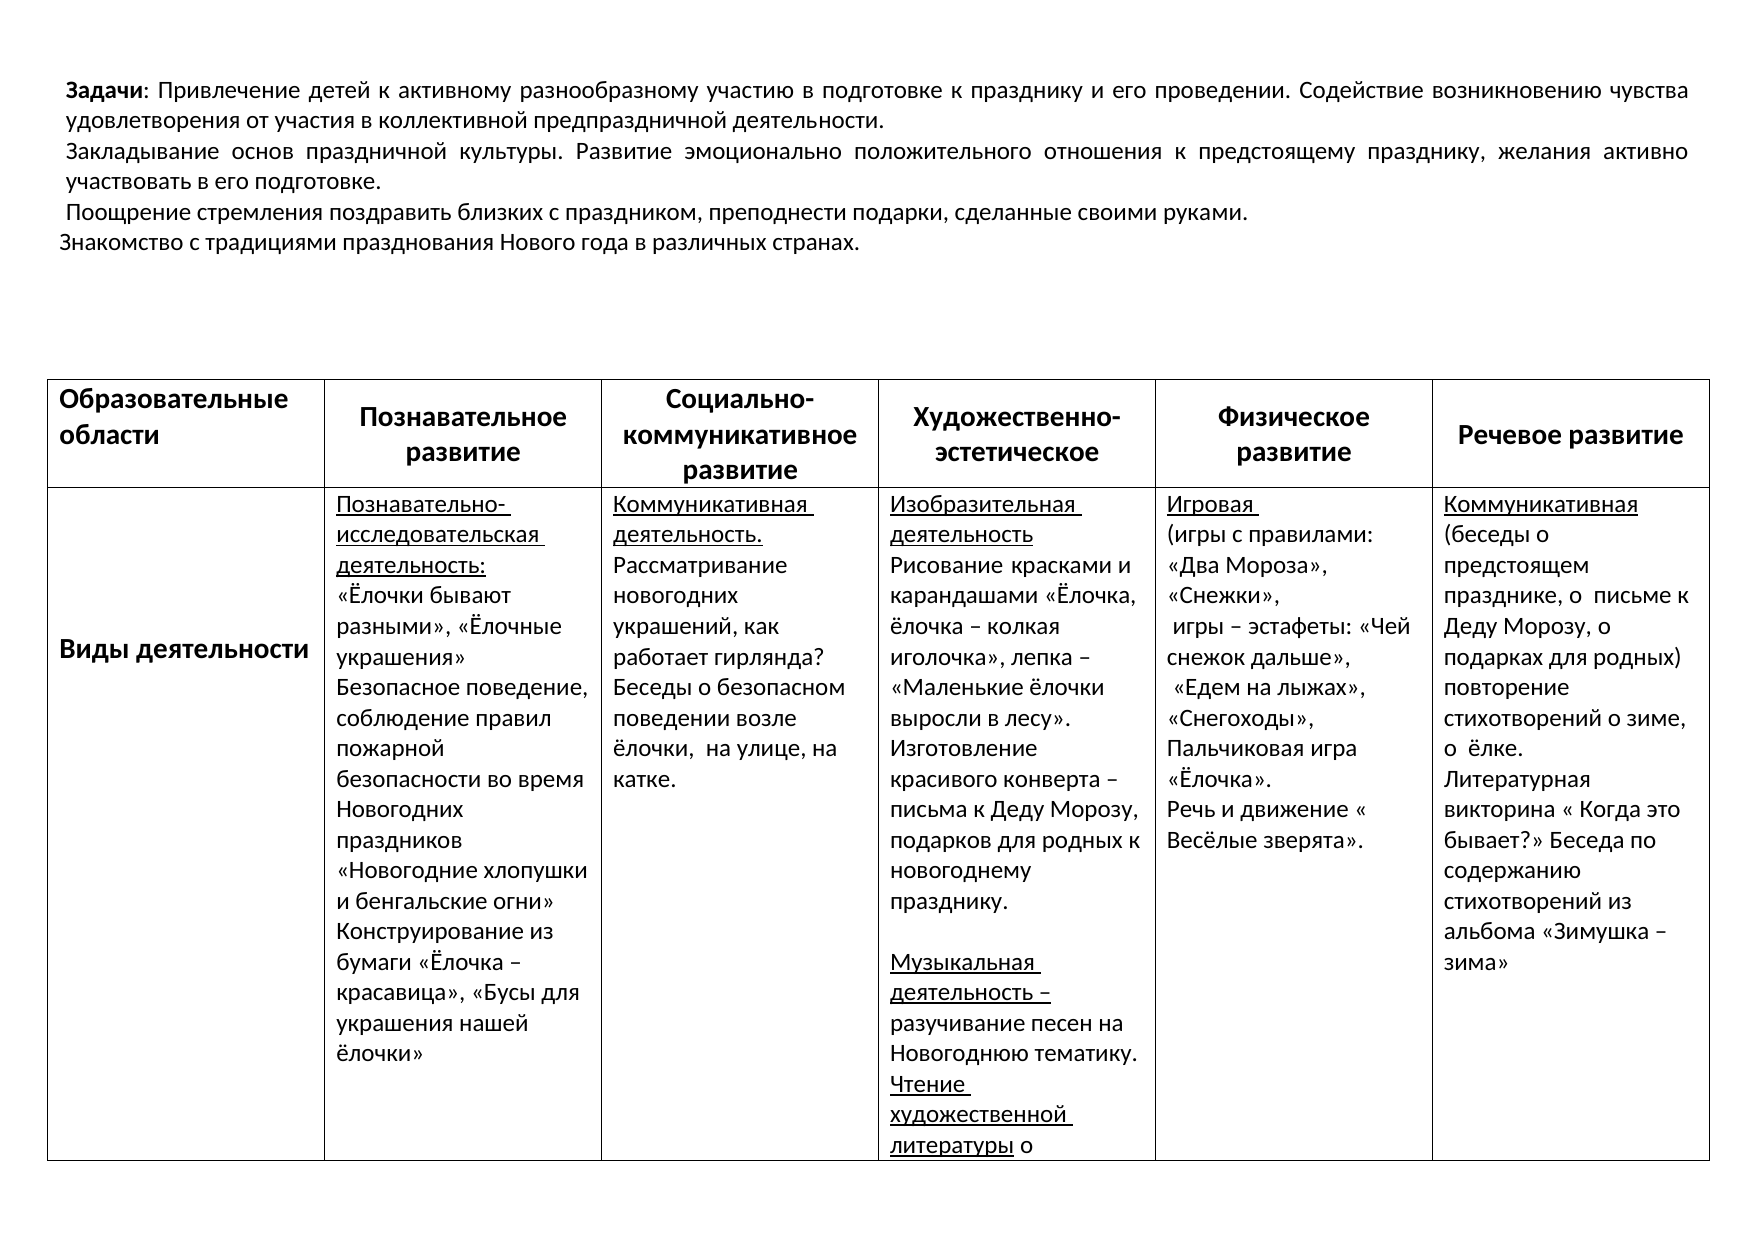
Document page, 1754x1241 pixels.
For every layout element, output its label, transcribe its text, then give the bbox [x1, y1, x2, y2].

text Знакомство с традициями празднования Нового года в различных странах. [59, 226, 1698, 257]
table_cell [879, 488, 1155, 1159]
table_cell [1433, 488, 1709, 1159]
text Закладывание основ праздничной культуры. Развитие эмоционально положительного отношения к предстоящему празднику, желания активно участвовать в его подготовке. [66, 135, 1690, 196]
text Поощрение стремления поздравить близких с праздником, преподнести подарки, сделанные своими руками. [66, 196, 1690, 226]
text Задачи: Привлечение детей к активному разнообразному участию в подготовке к празднику и его проведении. Содействие возникновению чувства удовлетворения от участия в коллективной предпраздничной деятельности. [66, 74, 1690, 135]
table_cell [1156, 488, 1432, 1159]
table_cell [325, 488, 601, 1159]
table_header Художественно-эстетическое [879, 380, 1155, 487]
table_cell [602, 488, 878, 1159]
table_header Физическое развитие [1156, 380, 1432, 487]
table_header Познавательное развитие [325, 380, 601, 487]
table_header Социально-коммуникативное развитие [602, 380, 878, 487]
table_cell Виды деятельности [48, 488, 324, 1159]
table_header Речевое развитие [1433, 380, 1709, 487]
table_header Образовательные области [48, 380, 324, 487]
